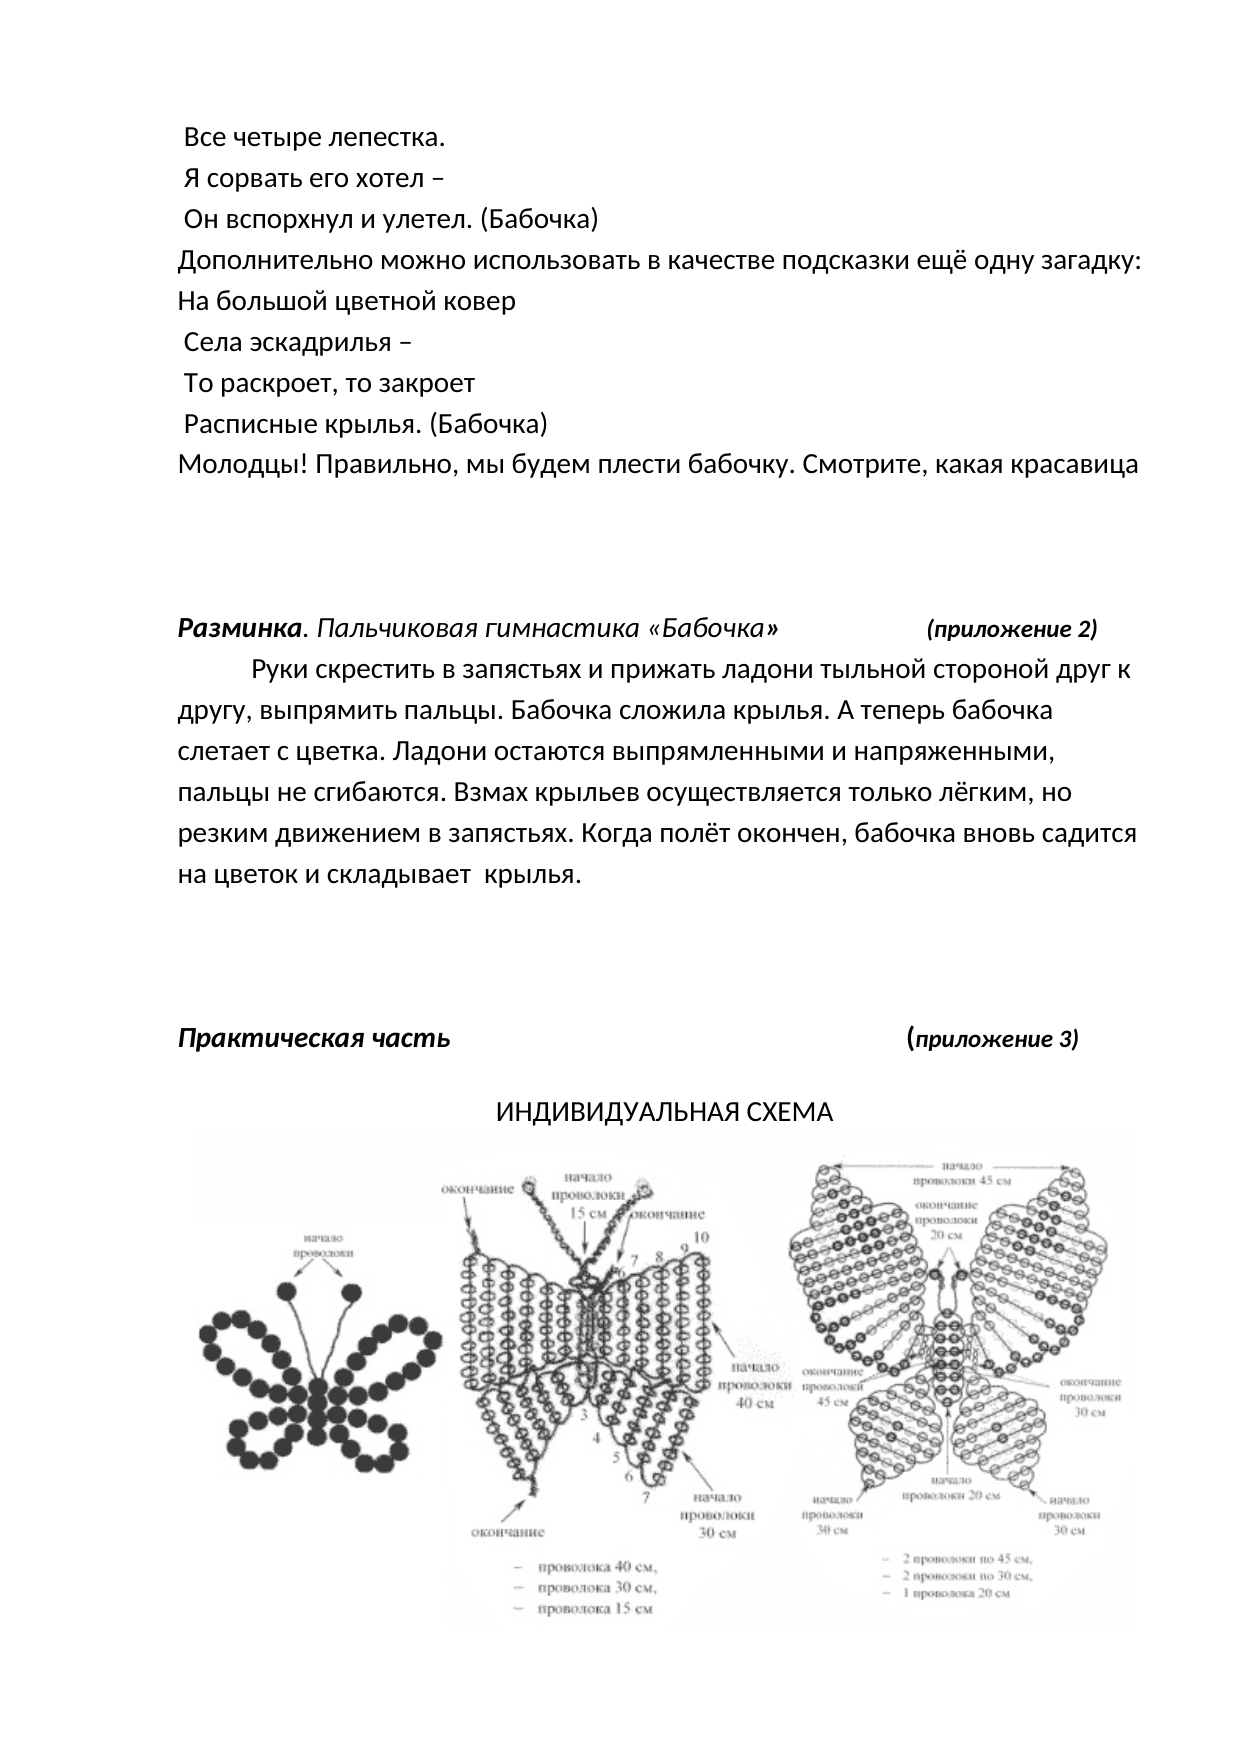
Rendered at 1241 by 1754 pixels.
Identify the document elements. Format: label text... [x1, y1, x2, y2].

text Расписные крылья. (Бабочка) [177, 405, 1152, 440]
picture [196, 1132, 1133, 1629]
text То раскроет, то закроет [177, 364, 1152, 399]
text Все четыре лепестка. [177, 118, 1152, 154]
text Молодцы! Правильно, мы будем плести бабочку. Смотрите, какая красавица [177, 446, 1152, 481]
text Практическая часть (приложение 3) [177, 1019, 1152, 1054]
text Руки скрестить в запястьях и прижать ладони тыльной стороной друг к другу, выпрямить пальцы. Бабочка сложила крылья. А теперь бабочка слетает с цветка. Ладони остаются выпрямленными и напряженными, пальцы не сгибаются. Взмах крыльев осуществляется только лёгким, но резким движением в запястьях. Когда полёт окончен, бабочка вновь садится на цветок и складывает крылья. [177, 650, 1152, 891]
text Дополнительно можно использовать в качестве подсказки ещё одну загадку: [177, 241, 1152, 277]
text Я сорвать его хотел – [177, 159, 1152, 195]
text Он вспорхнул и улетел. (Бабочка) [177, 200, 1152, 236]
text На большой цветной ковер [177, 282, 1152, 317]
text Села эскадрилья – [177, 323, 1152, 358]
text Разминка. Пальчиковая гимнастика «Бабочка» (приложение 2) [177, 609, 1152, 645]
